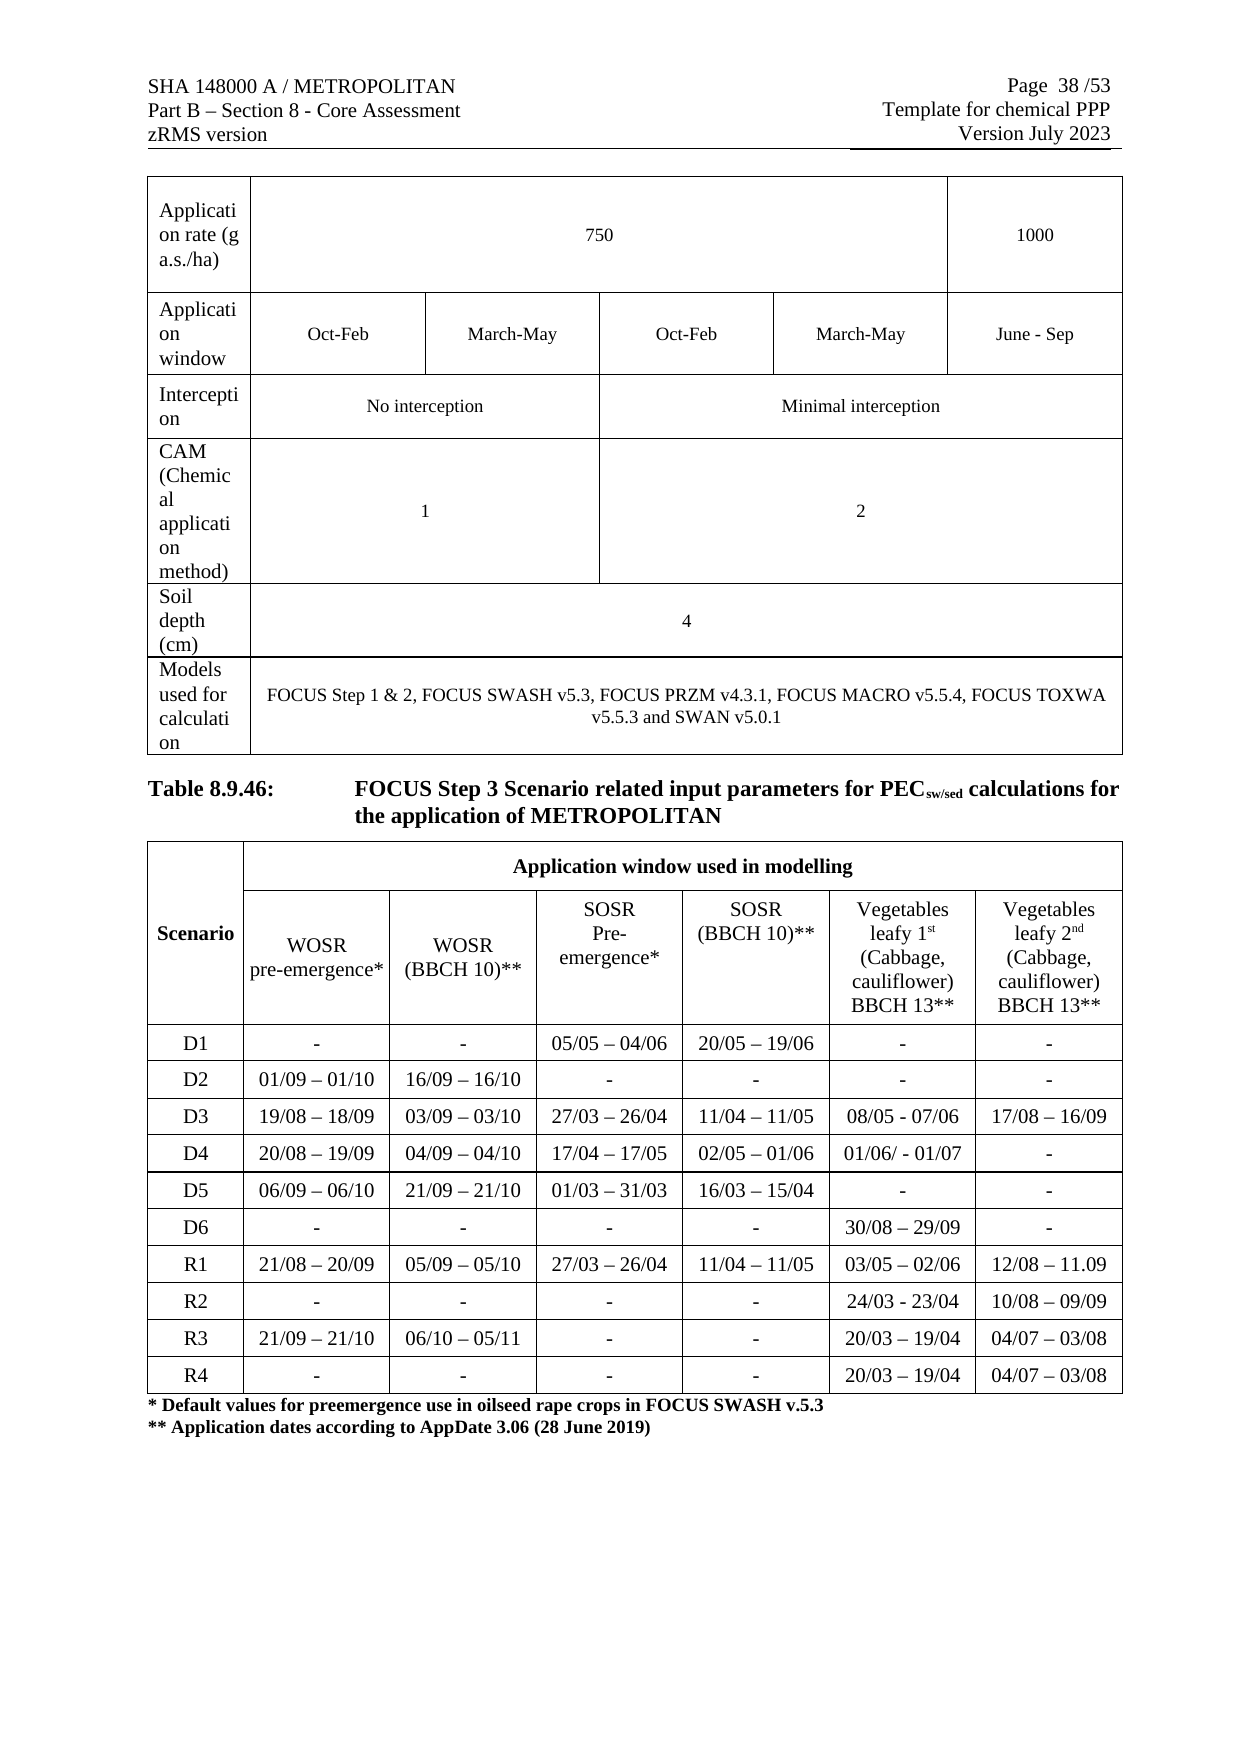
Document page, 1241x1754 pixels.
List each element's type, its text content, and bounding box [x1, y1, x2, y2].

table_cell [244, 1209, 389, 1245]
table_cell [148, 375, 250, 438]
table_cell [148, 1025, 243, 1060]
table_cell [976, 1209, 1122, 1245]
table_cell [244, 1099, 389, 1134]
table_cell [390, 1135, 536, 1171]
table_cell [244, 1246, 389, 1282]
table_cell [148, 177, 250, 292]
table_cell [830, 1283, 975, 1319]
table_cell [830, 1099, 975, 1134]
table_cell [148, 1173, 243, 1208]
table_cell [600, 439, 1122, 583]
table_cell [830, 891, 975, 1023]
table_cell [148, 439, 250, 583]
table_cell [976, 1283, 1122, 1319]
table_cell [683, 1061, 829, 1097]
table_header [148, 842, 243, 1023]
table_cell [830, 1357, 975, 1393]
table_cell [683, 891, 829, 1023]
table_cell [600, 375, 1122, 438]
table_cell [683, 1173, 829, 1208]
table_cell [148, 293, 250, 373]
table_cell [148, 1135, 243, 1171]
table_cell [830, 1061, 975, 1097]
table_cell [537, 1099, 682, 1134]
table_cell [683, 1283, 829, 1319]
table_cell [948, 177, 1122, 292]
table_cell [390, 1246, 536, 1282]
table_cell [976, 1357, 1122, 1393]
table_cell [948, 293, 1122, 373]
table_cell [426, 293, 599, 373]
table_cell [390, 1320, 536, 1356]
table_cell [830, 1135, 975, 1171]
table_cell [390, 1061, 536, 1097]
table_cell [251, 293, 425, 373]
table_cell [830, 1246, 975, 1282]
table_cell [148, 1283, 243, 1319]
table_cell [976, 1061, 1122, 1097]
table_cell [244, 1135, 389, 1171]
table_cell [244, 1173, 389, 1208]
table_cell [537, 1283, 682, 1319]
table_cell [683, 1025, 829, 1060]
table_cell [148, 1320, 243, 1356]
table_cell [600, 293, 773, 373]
text ** Application dates according to AppDate 3.06 (28 June 2019) [148, 1416, 1122, 1437]
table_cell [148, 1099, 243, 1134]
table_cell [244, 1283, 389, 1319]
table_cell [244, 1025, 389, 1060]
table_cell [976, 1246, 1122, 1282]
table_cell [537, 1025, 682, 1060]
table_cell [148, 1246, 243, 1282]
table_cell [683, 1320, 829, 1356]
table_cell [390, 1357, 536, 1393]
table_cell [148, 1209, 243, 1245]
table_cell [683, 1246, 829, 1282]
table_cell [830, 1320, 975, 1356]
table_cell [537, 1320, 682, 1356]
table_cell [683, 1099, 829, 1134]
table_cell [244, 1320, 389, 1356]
text * Default values for preemergence use in oilseed rape crops in FOCUS SWASH v.5.3 [148, 1394, 1122, 1416]
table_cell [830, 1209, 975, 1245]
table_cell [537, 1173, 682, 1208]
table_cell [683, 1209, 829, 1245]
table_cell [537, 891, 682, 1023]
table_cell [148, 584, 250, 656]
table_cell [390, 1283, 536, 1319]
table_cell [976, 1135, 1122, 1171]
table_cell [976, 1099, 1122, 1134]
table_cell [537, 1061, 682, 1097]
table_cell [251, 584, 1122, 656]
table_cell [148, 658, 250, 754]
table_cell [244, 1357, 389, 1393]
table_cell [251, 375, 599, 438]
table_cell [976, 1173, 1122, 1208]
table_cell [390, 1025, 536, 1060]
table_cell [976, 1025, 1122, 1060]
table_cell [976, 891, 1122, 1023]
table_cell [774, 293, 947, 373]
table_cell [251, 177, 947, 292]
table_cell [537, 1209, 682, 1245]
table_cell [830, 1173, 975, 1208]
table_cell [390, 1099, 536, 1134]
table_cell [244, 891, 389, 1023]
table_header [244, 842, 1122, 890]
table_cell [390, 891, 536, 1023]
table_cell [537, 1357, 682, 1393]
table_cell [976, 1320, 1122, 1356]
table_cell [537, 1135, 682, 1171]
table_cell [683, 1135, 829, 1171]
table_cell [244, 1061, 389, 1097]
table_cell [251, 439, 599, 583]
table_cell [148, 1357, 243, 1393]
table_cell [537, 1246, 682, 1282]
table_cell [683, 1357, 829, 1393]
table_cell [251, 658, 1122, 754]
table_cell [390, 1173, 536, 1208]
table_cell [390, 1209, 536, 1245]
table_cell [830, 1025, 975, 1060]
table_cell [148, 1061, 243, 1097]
